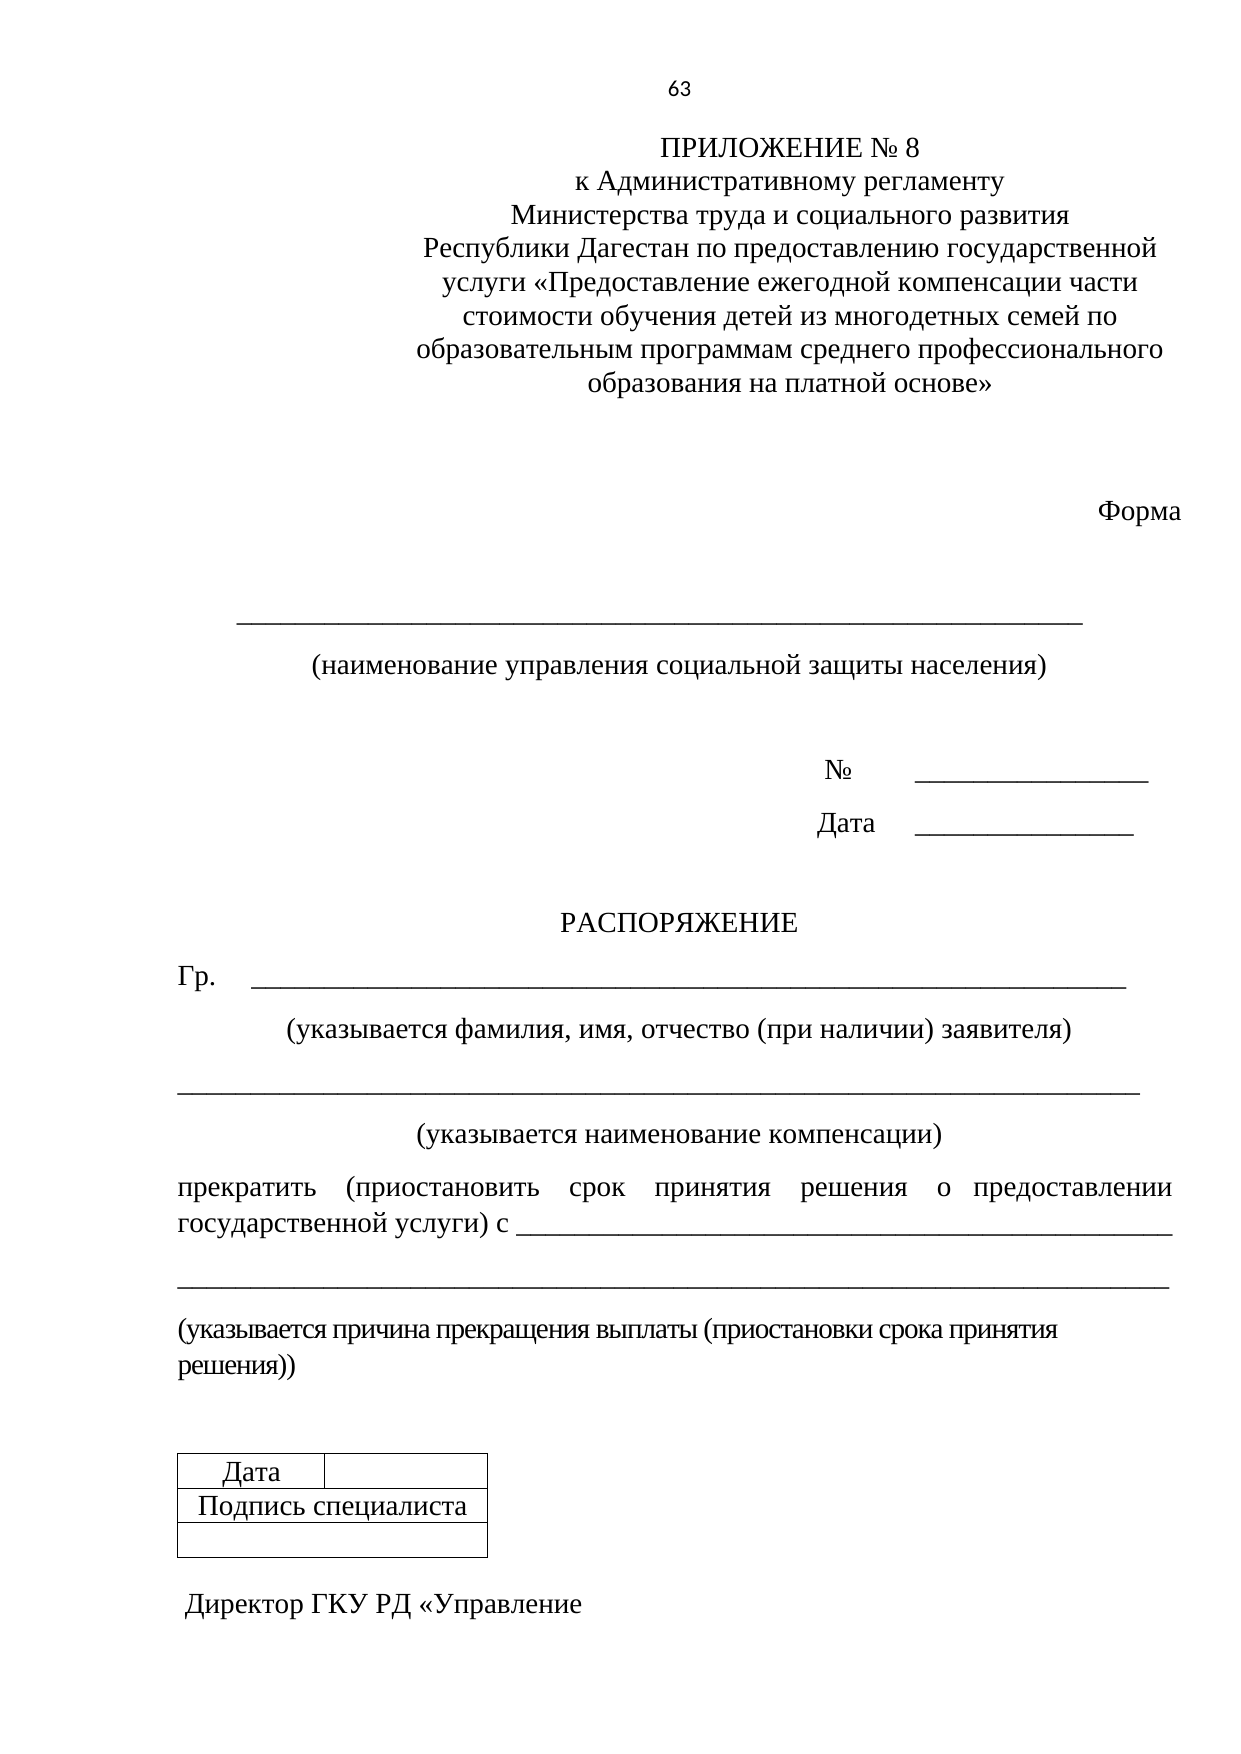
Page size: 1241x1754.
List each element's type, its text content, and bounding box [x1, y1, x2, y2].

text (наименование управления социальной защиты населения) [177, 647, 1181, 680]
text __________________________________________________________ [177, 594, 1181, 627]
text ____________________________________________________________________ [177, 1258, 1181, 1292]
text Республики Дагестан по предоставлению государственной услуги «Предоставление ежегодной компенсации части стоимости обучения детей из многодетных семей по образовательным программам среднего профессионального образования на платной основе» [399, 231, 1181, 398]
text Министерства труда и социального развития [399, 197, 1181, 231]
text ПРИЛОЖЕНИЕ № 8 [399, 130, 1181, 163]
table_header [325, 1454, 487, 1487]
text прекратить (приостановить срок принятия решения о предоставлении государственной услуги) с _____________________________________________ [177, 1169, 1181, 1239]
text Дата _______________ [177, 805, 1181, 839]
text РАСПОРЯЖЕНИЕ [177, 905, 1181, 939]
text № ________________ [177, 752, 1181, 786]
text (указывается наименование компенсации) [177, 1117, 1181, 1150]
table_cell Подпись специалиста [178, 1489, 487, 1522]
text __________________________________________________________________ [177, 1064, 1181, 1097]
table_cell [178, 1523, 487, 1557]
text Гр. ____________________________________________________________ [177, 958, 1181, 992]
text (указывается фамилия, имя, отчество (при наличии) заявителя) [177, 1011, 1181, 1044]
text к Административному регламенту [399, 163, 1181, 197]
text Директор ГКУ РД «Управление [177, 1586, 1181, 1619]
table_header Дата [178, 1454, 324, 1487]
text (указывается причина прекращения выплаты (приостановки срока принятия решения)) [177, 1311, 1181, 1381]
text Форма [650, 493, 1181, 527]
